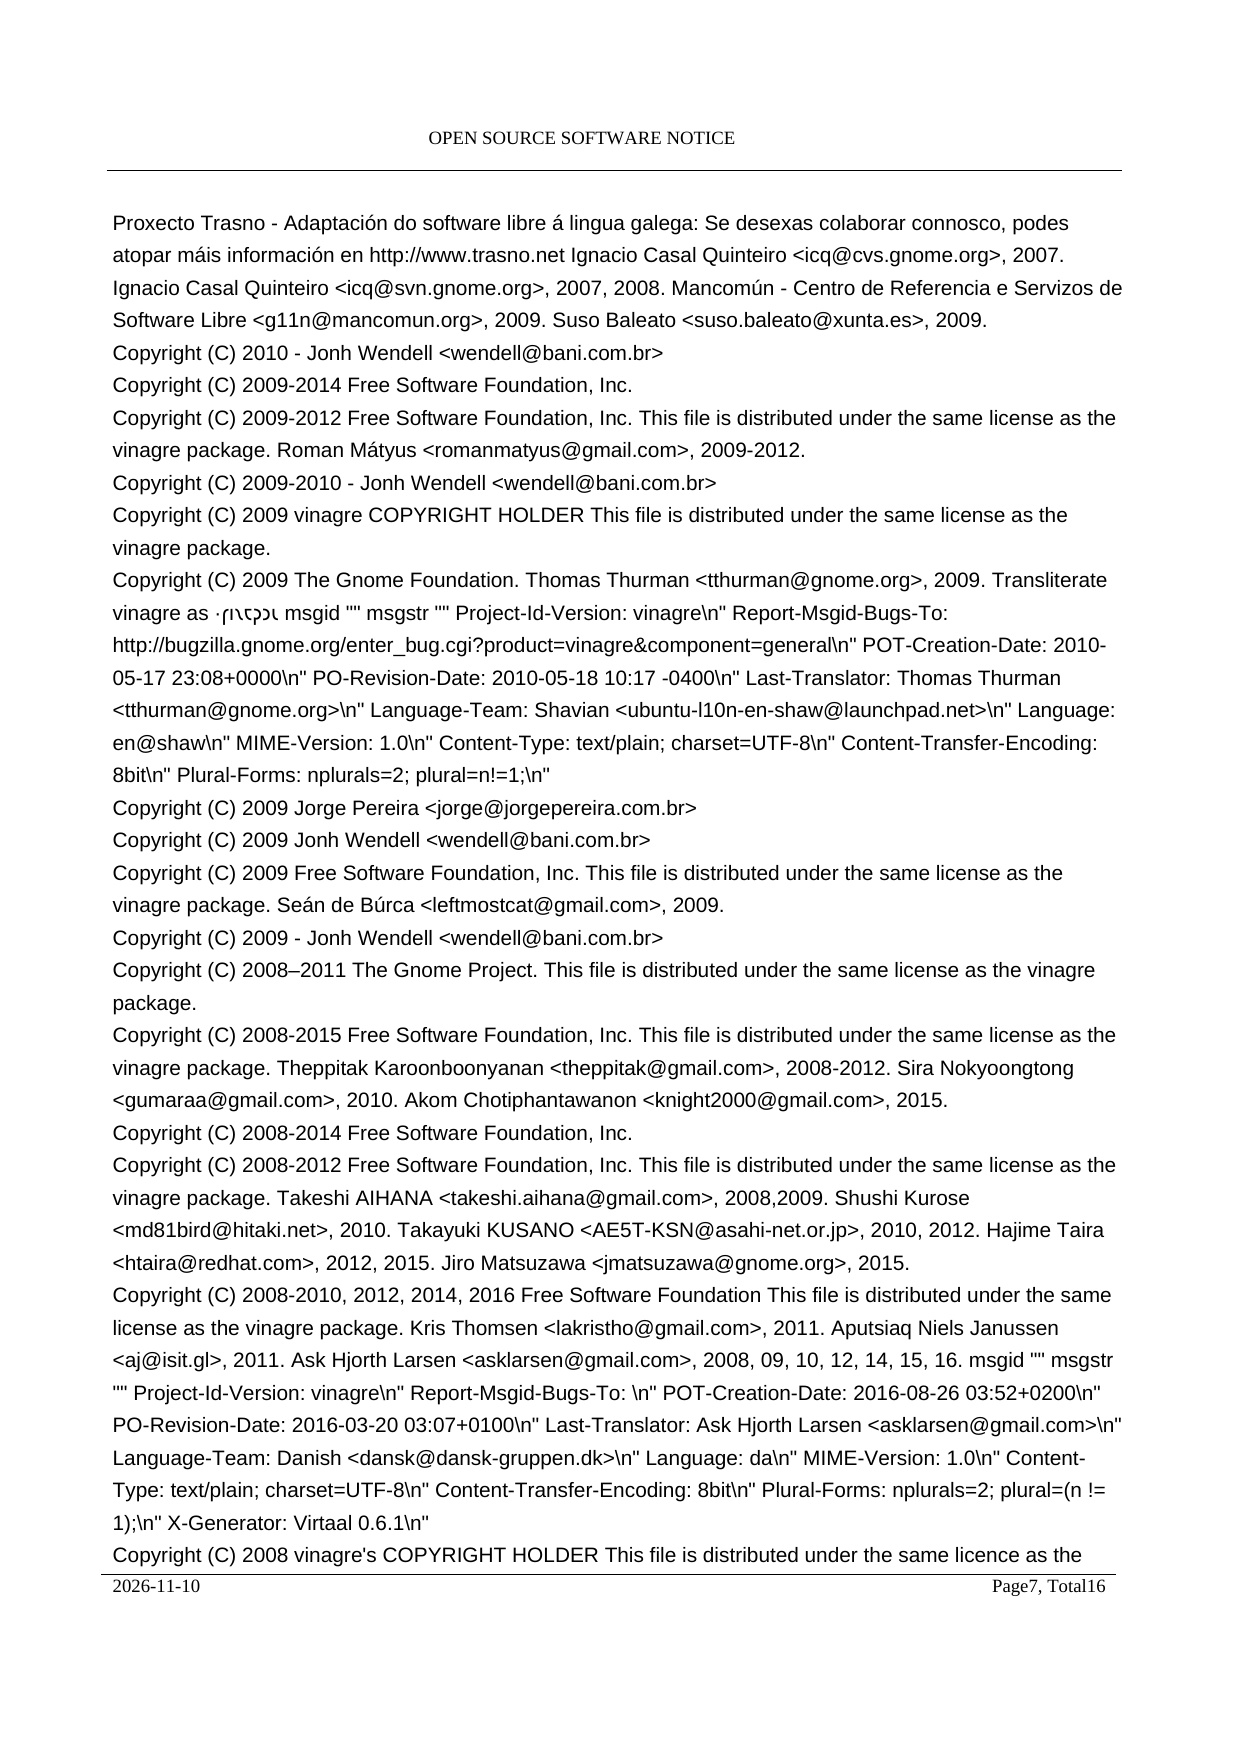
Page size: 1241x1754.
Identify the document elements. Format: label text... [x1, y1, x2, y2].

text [112, 206, 1128, 336]
text Copyright (C) 2009-2010 - Jonh Wendell <wendell@bani.com.br> [112, 466, 1128, 499]
text Copyright (C) 2009 Free Software Foundation, Inc. This file is distributed under the same license as the vinagre package. Seán de Búrca <leftmostcat@gmail.com>, 2009. [112, 856, 1128, 921]
text Copyright (C) 2008-2012 Free Software Foundation, Inc. This file is distributed under the same license as the vinagre package. Takeshi AIHANA <takeshi.aihana@gmail.com>, 2008,2009. Shushi Kurose <md81bird@hitaki.net>, 2010. Takayuki KUSANO <AE5T-KSN@asahi-net.or.jp>, 2010, 2012. Hajime Taira <htaira@redhat.com>, 2012, 2015. Jiro Matsuzawa <jmatsuzawa@gnome.org>, 2015. [112, 1149, 1128, 1279]
text Copyright (C) 2008-2010, 2012, 2014, 2016 Free Software Foundation This file is distributed under the same license as the vinagre package. Kris Thomsen <lakristho@gmail.com>, 2011. Aputsiaq Niels Janussen <aj@isit.gl>, 2011. Ask Hjorth Larsen <asklarsen@gmail.com>, 2008, 09, 10, 12, 14, 15, 16. msgid "" msgstr "" Project-Id-Version: vinagre\n" Report-Msgid-Bugs-To: \n" POT-Creation-Date: 2016-08-26 03:52+0200\n" PO-Revision-Date: 2016-03-20 03:07+0100\n" Last-Translator: Ask Hjorth Larsen <asklarsen@gmail.com>\n" Language-Team: Danish <dansk@dansk-gruppen.dk>\n" Language: da\n" MIME-Version: 1.0\n" Content-Type: text/plain; charset=UTF-8\n" Content-Transfer-Encoding: 8bit\n" Plural-Forms: nplurals=2; plural=(n != 1);\n" X-Generator: Virtaal 0.6.1\n" [112, 1279, 1128, 1539]
text Copyright (C) 2008-2015 Free Software Foundation, Inc. This file is distributed under the same license as the vinagre package. Theppitak Karoonboonyanan <theppitak@gmail.com>, 2008-2012. Sira Nokyoongtong <gumaraa@gmail.com>, 2010. Akom Chotiphantawanon <knight2000@gmail.com>, 2015. [112, 1019, 1128, 1116]
text Copyright (C) 2009-2012 Free Software Foundation, Inc. This file is distributed under the same license as the vinagre package. Roman Mátyus <romanmatyus@gmail.com>, 2009-2012. [112, 401, 1128, 466]
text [112, 1539, 1128, 1571]
text Copyright (C) 2008–2011 The Gnome Project. This file is distributed under the same license as the vinagre package. [112, 954, 1128, 1019]
text Copyright (C) 2009 vinagre COPYRIGHT HOLDER This file is distributed under the same license as the vinagre package. [112, 499, 1128, 564]
text Copyright (C) 2009 Jorge Pereira <jorge@jorgepereira.com.br> [112, 791, 1128, 824]
text Copyright (C) 2009-2014 Free Software Foundation, Inc. [112, 369, 1128, 401]
text Copyright (C) 2009 - Jonh Wendell <wendell@bani.com.br> [112, 921, 1128, 954]
text Copyright (C) 2010 - Jonh Wendell <wendell@bani.com.br> [112, 336, 1128, 369]
text Copyright (C) 2009 Jonh Wendell <wendell@bani.com.br> [112, 824, 1128, 856]
text Copyright (C) 2008-2014 Free Software Foundation, Inc. [112, 1116, 1128, 1149]
text Copyright (C) 2009 The Gnome Foundation. Thomas Thurman <tthurman@gnome.org>, 2009. Transliterate vinagre as ·𐑝𐑦𐑯𐑱𐑜𐑮𐑧 msgid "" msgstr "" Project-Id-Version: vinagre\n" Report-Msgid-Bugs-To: http://bugzilla.gnome.org/enter_bug.cgi?product=vinagre&component=general\n" POT-Creation-Date: 2010-05-17 23:08+0000\n" PO-Revision-Date: 2010-05-18 10:17 -0400\n" Last-Translator: Thomas Thurman <tthurman@gnome.org>\n" Language-Team: Shavian <ubuntu-l10n-en-shaw@launchpad.net>\n" Language: en@shaw\n" MIME-Version: 1.0\n" Content-Type: text/plain; charset=UTF-8\n" Content-Transfer-Encoding: 8bit\n" Plural-Forms: nplurals=2; plural=n!=1;\n" [112, 564, 1128, 791]
